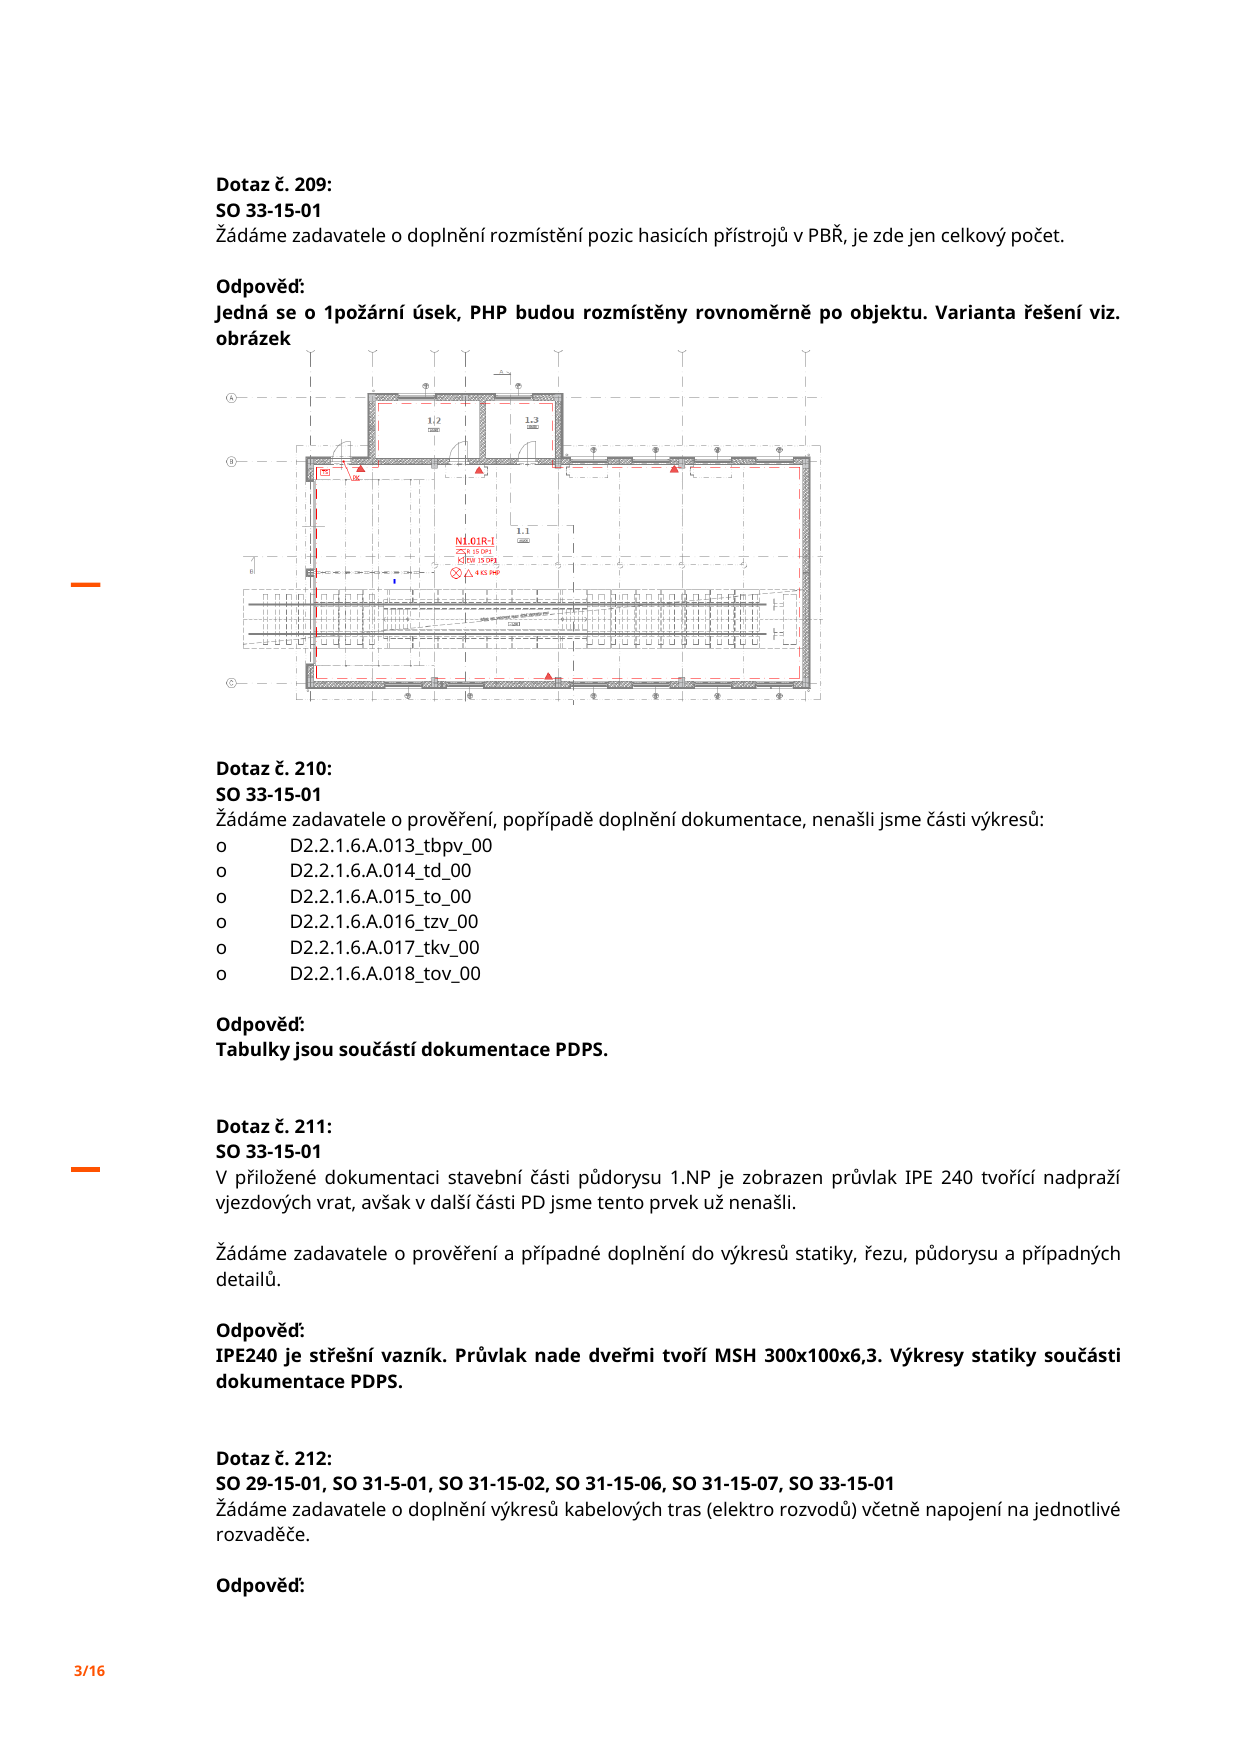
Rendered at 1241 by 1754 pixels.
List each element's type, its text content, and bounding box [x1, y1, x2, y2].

text o D2.2.1.6.A.015_to_00 [216, 883, 1122, 909]
text o D2.2.1.6.A.017_tkv_00 [216, 934, 1122, 960]
text SO 29-15-01, SO 31-5-01, SO 31-15-02, SO 31-15-06, SO 31-15-07, SO 33-15-01 [216, 1470, 1122, 1496]
text SO 33-15-01 [216, 781, 1122, 807]
text SO 33-15-01 [216, 197, 1122, 223]
text IPE240 je střešní vazník. Průvlak nade dveřmi tvoří MSH 300x100x6,3. Výkresy statiky součásti dokumentace PDPS. [216, 1343, 1122, 1394]
text Dotaz č. 212: [216, 1445, 1122, 1470]
text Odpověď: [216, 274, 1122, 299]
text Tabulky jsou součástí dokumentace PDPS. [216, 1036, 1122, 1062]
text Dotaz č. 209: [216, 172, 1122, 197]
text Dotaz č. 210: [216, 756, 1122, 781]
text Jedná se o 1požární úsek, PHP budou rozmístěny rovnoměrně po objektu. Varianta řešení viz. obrázek [216, 299, 1122, 350]
text o D2.2.1.6.A.016_tzv_00 [216, 909, 1122, 934]
text Odpověď: [216, 1011, 1122, 1036]
text Dotaz č. 211: [216, 1113, 1122, 1138]
text SO 33-15-01 [216, 1138, 1122, 1164]
text Odpověď: [216, 1572, 1122, 1598]
text Žádáme zadavatele o prověření, popřípadě doplnění dokumentace, nenašli jsme části výkresů: [216, 807, 1122, 832]
text Žádáme zadavatele o doplnění rozmístění pozic hasicích přístrojů v PBŘ, je zde jen celkový počet. [216, 223, 1122, 248]
picture [215, 350, 823, 705]
text Žádáme zadavatele o doplnění výkresů kabelových tras (elektro rozvodů) včetně napojení na jednotlivé rozvaděče. [216, 1496, 1122, 1547]
text Odpověď: [216, 1317, 1122, 1343]
text o D2.2.1.6.A.013_tbpv_00 [216, 832, 1122, 858]
text o D2.2.1.6.A.014_td_00 [216, 858, 1122, 883]
text V přiložené dokumentaci stavební části půdorysu 1.NP je zobrazen průvlak IPE 240 tvořící nadpraží vjezdových vrat, avšak v další části PD jsme tento prvek už nenašli. [216, 1164, 1122, 1215]
text Žádáme zadavatele o prověření a případné doplnění do výkresů statiky, řezu, půdorysu a případných detailů. [216, 1241, 1122, 1292]
text o D2.2.1.6.A.018_tov_00 [216, 960, 1122, 985]
